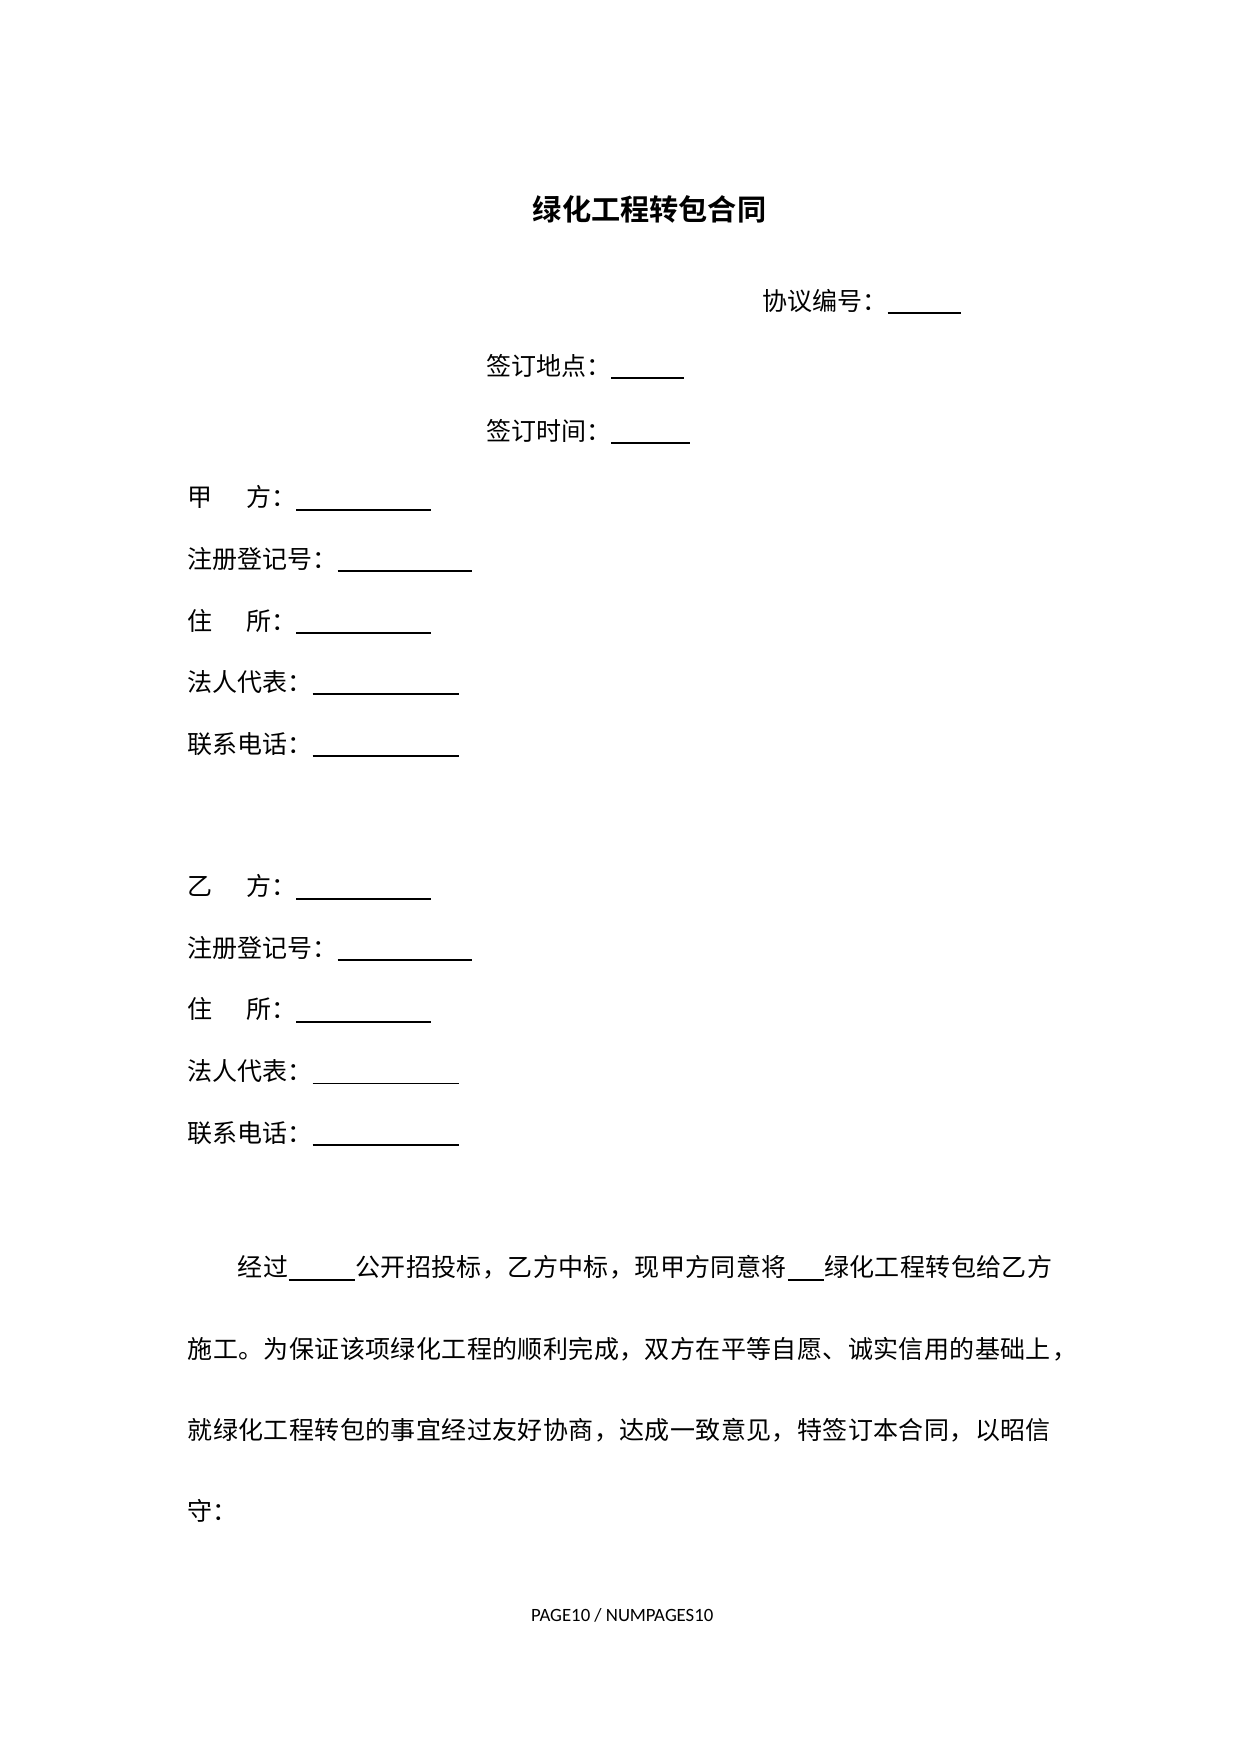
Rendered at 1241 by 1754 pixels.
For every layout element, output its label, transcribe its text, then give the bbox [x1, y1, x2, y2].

text 注册登记号： [187, 539, 1053, 576]
text 联系电话： [187, 724, 1053, 760]
text 协议编号： [187, 267, 1053, 332]
text 签订时间： [187, 397, 1053, 462]
text 签订地点： [187, 332, 1053, 397]
text 住 所： [187, 990, 1053, 1026]
text 联系电话： [187, 1113, 1053, 1149]
text 住 所： [187, 601, 1053, 637]
text 乙 方： [187, 867, 1053, 903]
text 法人代表： [187, 662, 1053, 699]
text 甲 方： [187, 478, 1053, 514]
text 绿化工程转包合同 [187, 175, 1053, 240]
text 经过 公开招投标，乙方中标，现甲方同意将 绿化工程转包给乙方施工。为保证该项绿化工程的顺利完成，双方在平等自愿、诚实信用的基础上，就绿化工程转包的事宜经过友好协商，达成一致意见，特签订本合同，以昭信守： [187, 1233, 1053, 1542]
text 法人代表： [187, 1052, 1053, 1088]
text 注册登记号： [187, 928, 1053, 965]
